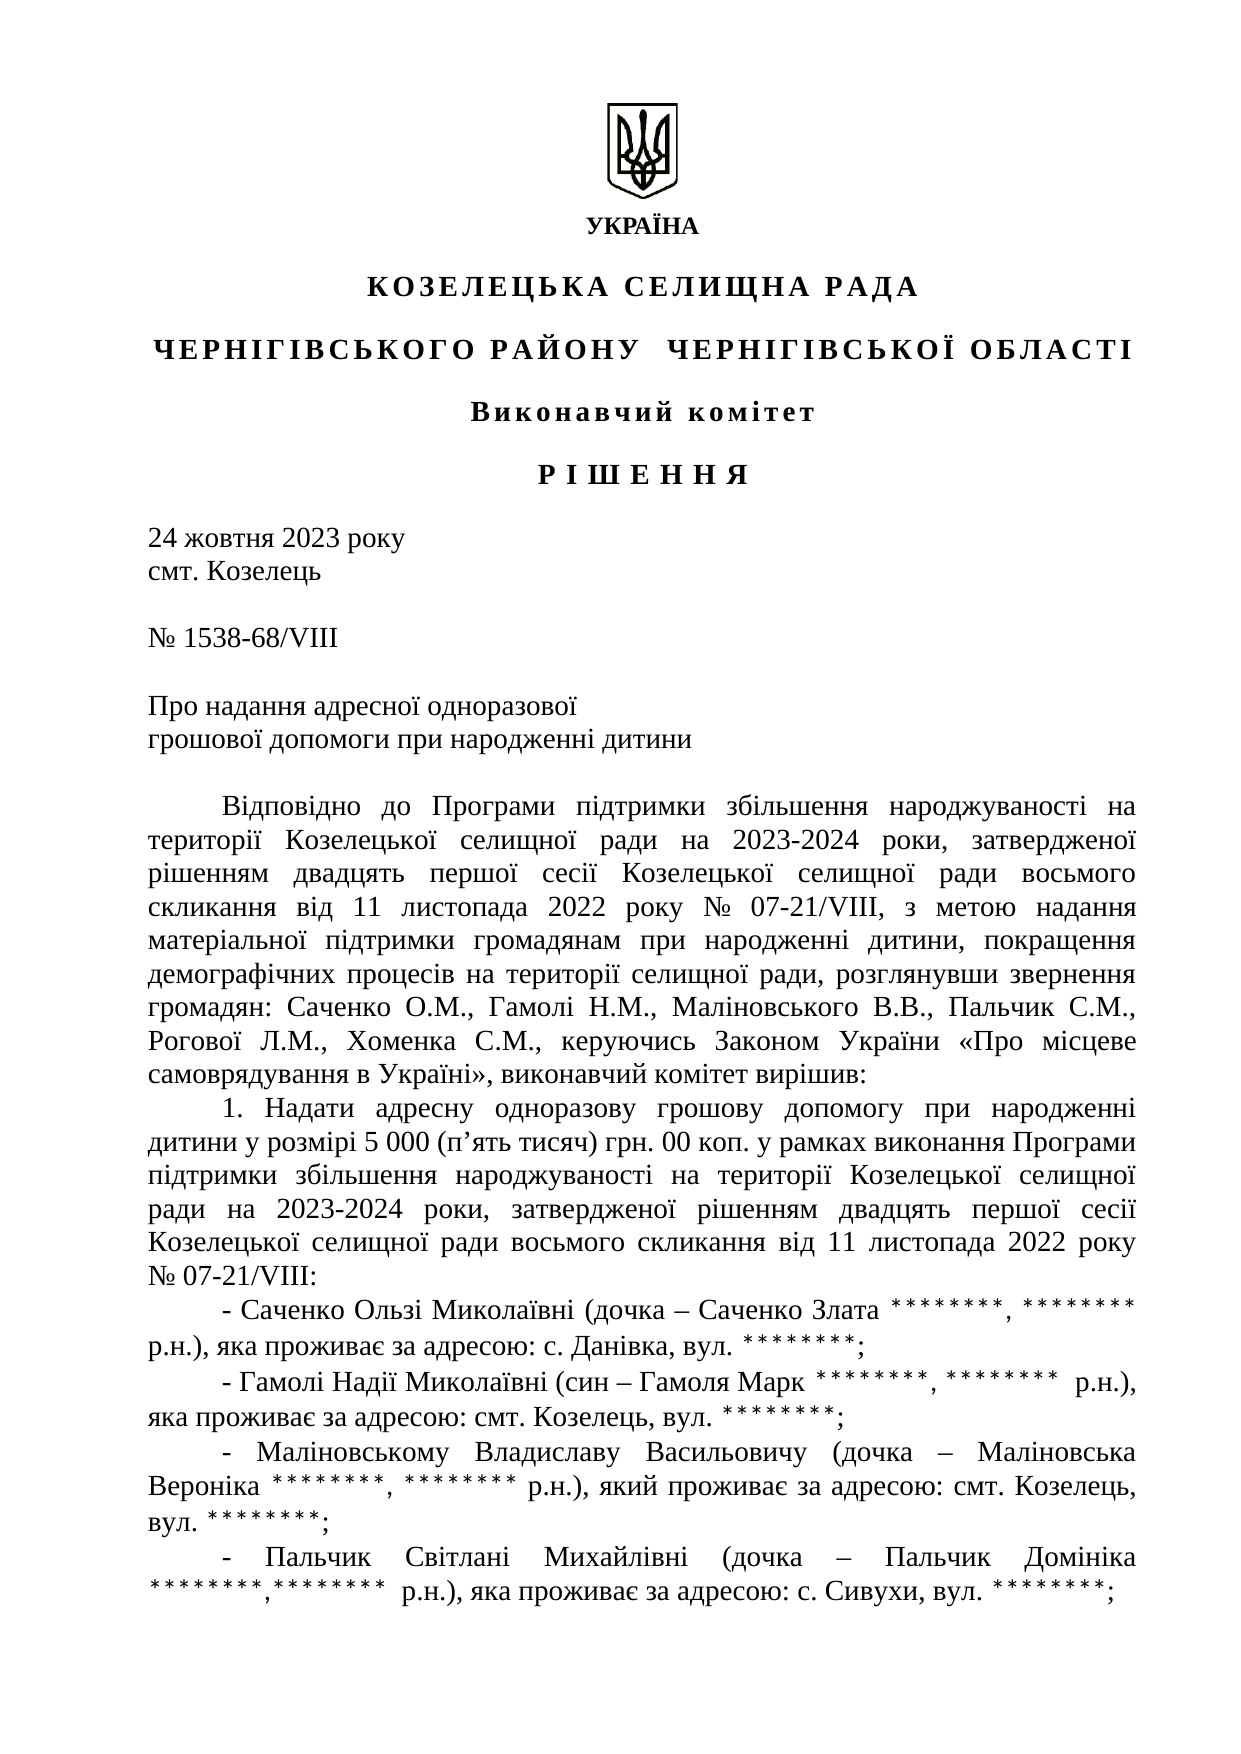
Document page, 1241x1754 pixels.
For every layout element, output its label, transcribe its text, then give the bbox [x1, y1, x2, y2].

text смт. Козелець [148, 553, 1137, 587]
text - Пальчик Світлані Михайлівні (дочка – Пальчик Домініка ********,******** р.н.), яка проживає за адресою: с. Сивухи, вул. ********; [148, 1539, 1137, 1608]
text РІШЕННЯ [148, 457, 1137, 491]
text Україна [148, 211, 1137, 240]
text № 1538-68/VIII [148, 621, 1137, 654]
text - Маліновському Владиславу Васильовичу (дочка – Маліновська Вероніка ********, ******** р.н.), який проживає за адресою: смт. Козелець, вул. ********; [148, 1434, 1137, 1539]
text Про надання адресної одноразової [148, 688, 1137, 721]
text ЧЕРНІГІВСЬКОГО РАЙОНУ ЧЕРНІГІВСЬКОЇ ОБЛАСТІ [148, 332, 1137, 365]
text 1. Надати адресну одноразову грошову допомогу при народженні дитини у розмірі 5 000 (п’ять тисяч) грн. 00 коп. у рамках виконання Програми підтримки збільшення народжуваності на території Козелецької селищної ради на 2023-2024 роки, затвердженої рішенням двадцять першої сесії Козелецької селищної ради восьмого скликання від 11 листопада 2022 року № 07-21/VIII: [148, 1090, 1137, 1291]
text КОЗЕЛЕЦЬКА СЕЛИЩНА РАДА [148, 269, 1137, 303]
text Виконавчий комітет [148, 394, 1137, 428]
text - Гамолі Надії Миколаївні (син – Гамоля Марк ********, ******** р.н.), яка проживає за адресою: смт. Козелець, вул. ********; [148, 1363, 1137, 1434]
text - Саченко Ользі Миколаївні (дочка – Саченко Злата ********, ******** р.н.), яка проживає за адресою: с. Данівка, вул. ********; [148, 1291, 1137, 1363]
picture [607, 103, 678, 199]
text 24 жовтня 2023 року [148, 520, 1137, 553]
text Відповідно до Програми підтримки збільшення народжуваності на території Козелецької селищної ради на 2023-2024 роки, затвердженої рішенням двадцять першої сесії Козелецької селищної ради восьмого скликання від 11 листопада 2022 року № 07-21/VIII, з метою надання матеріальної підтримки громадянам при народженні дитини, покращення демографічних процесів на території селищної ради, розглянувши звернення громадян: Саченко О.М., Гамолі Н.М., Маліновського В.В., Пальчик С.М., Рогової Л.М., Хоменка С.М., керуючись Законом України «Про місцеве самоврядування в Україні», виконавчий комітет вирішив: [148, 788, 1137, 1090]
text грошової допомоги при народженні дитини [148, 721, 1137, 755]
